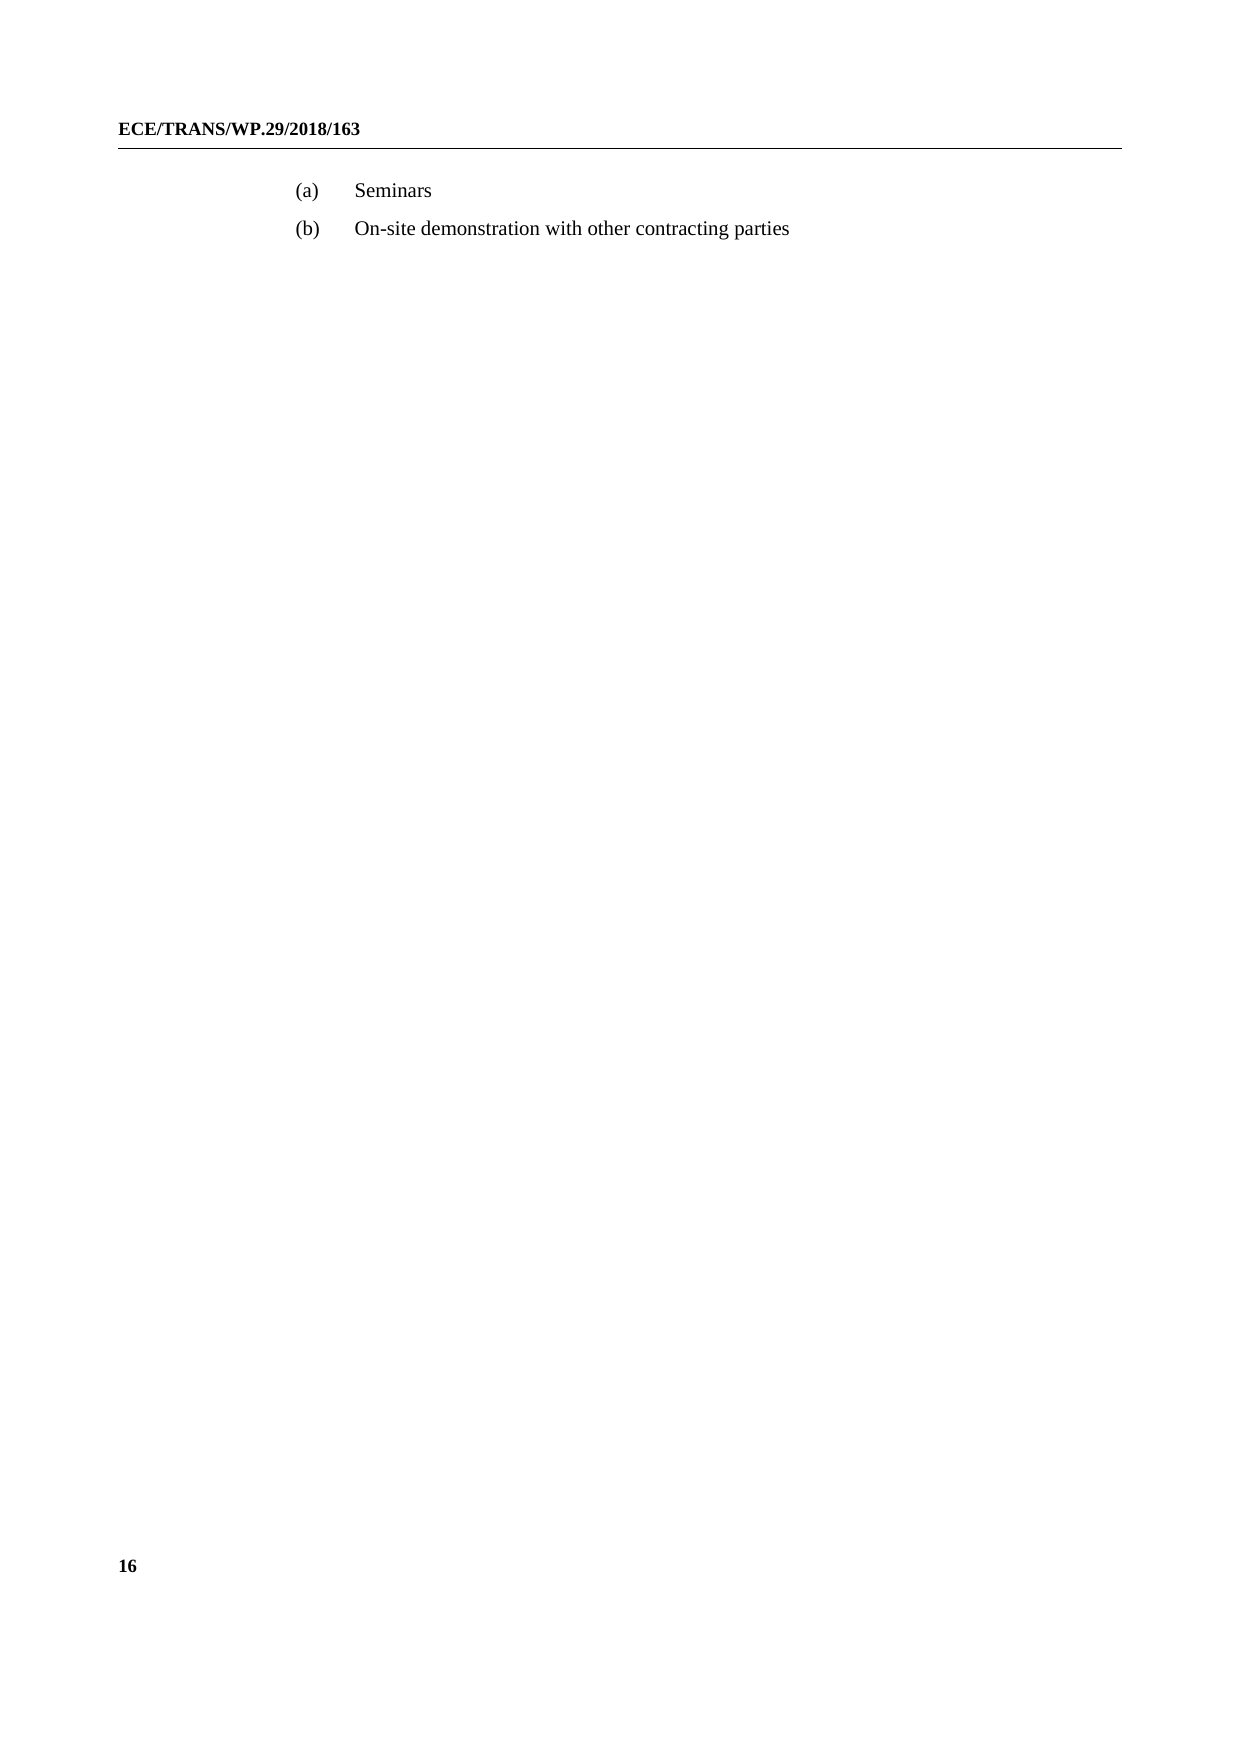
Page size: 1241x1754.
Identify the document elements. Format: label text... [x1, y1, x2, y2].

text (b) On-site demonstration with other contracting parties [236, 215, 1004, 240]
text (a) Seminars [236, 177, 1004, 202]
